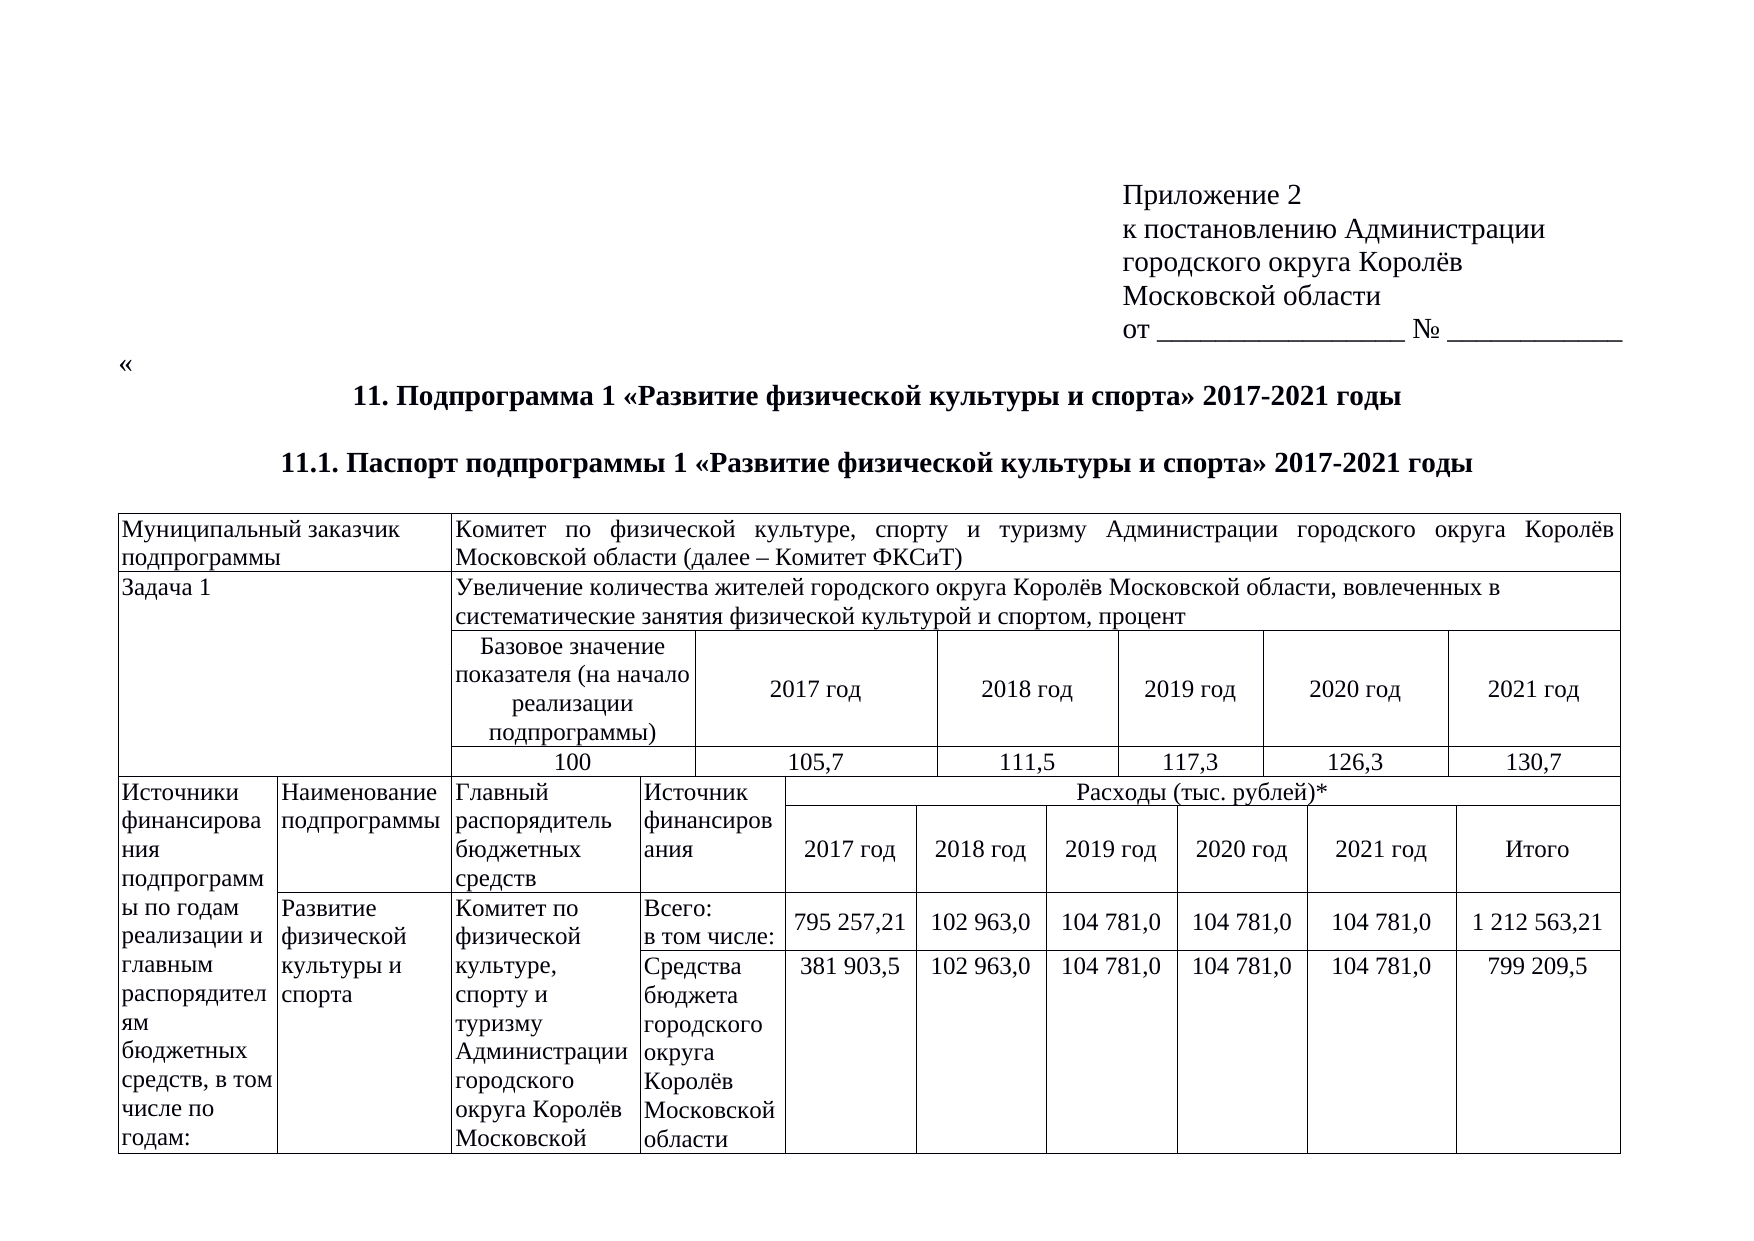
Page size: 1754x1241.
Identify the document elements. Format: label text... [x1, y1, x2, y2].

table_cell 1 212 563,21 [1457, 893, 1620, 950]
table_cell 2021 год [1449, 631, 1620, 746]
text Приложение 2 [1122, 177, 1636, 211]
table_cell Базовое значение показателя (на начало реализации подпрограммы) [452, 631, 695, 746]
table_cell 117,3 [1119, 747, 1263, 776]
text от _________________ № ____________ [1122, 311, 1636, 345]
table_cell 2017 год [696, 631, 937, 746]
table_cell 104 781,0 [1047, 893, 1177, 950]
table_cell 2019 год [1047, 806, 1177, 892]
table_cell 381 903,5 [786, 951, 916, 1152]
table_cell 111,5 [938, 747, 1118, 776]
text к постановлению Администрации [1122, 211, 1636, 244]
table_cell Развитие физической культуры и спорта [278, 893, 451, 1152]
table_cell 105,7 [696, 747, 937, 776]
text Московской области [1122, 278, 1636, 311]
text городского округа Королёв [1122, 244, 1636, 278]
table_cell 2017 год [786, 806, 916, 892]
table_cell 2019 год [1119, 631, 1263, 746]
table_cell 795 257,21 [786, 893, 916, 950]
table_cell Источник финансирования [641, 777, 785, 892]
table_header Муниципальный заказчик подпрограммы [119, 514, 451, 571]
table_cell Источники финансирования подпрограммы по годам реализации и главным распорядителям бюджетных средств, в том числе по годам: [119, 777, 277, 1152]
table_cell 104 781,0 [1308, 893, 1456, 950]
table_cell 104 781,0 [1178, 951, 1307, 1152]
table_cell Средства бюджета городского округа Королёв Московской области [641, 951, 785, 1152]
text 11. Подпрограмма 1 «Развитие физической культуры и спорта» 2017-2021 годы [118, 378, 1636, 412]
table_cell 102 963,0 [917, 951, 1046, 1152]
table_cell Расходы (тыс. рублей)* [786, 777, 1620, 805]
table_cell Итого [1457, 806, 1620, 892]
table_cell 104 781,0 [1047, 951, 1177, 1152]
table_cell 799 209,5 [1457, 951, 1620, 1152]
table_cell 2018 год [917, 806, 1046, 892]
table_cell 104 781,0 [1308, 951, 1456, 1152]
table_cell 130,7 [1449, 747, 1620, 776]
table_cell 2020 год [1264, 631, 1448, 746]
text 11.1. Паспорт подпрограммы 1 «Развитие физической культуры и спорта» 2017-2021 годы [118, 446, 1636, 479]
table_cell Наименование подпрограммы [278, 777, 451, 892]
table_cell Всего: в том числе: [641, 893, 785, 950]
table_cell 100 [452, 747, 695, 776]
table_cell Комитет по физической культуре, спорту и туризму Администрации городского округа Королёв Московской области [452, 893, 640, 1152]
table_cell 102 963,0 [917, 893, 1046, 950]
table_cell Главный распорядитель бюджетных средств [452, 777, 640, 892]
text « [118, 345, 1636, 378]
table_cell 2018 год [938, 631, 1118, 746]
table_cell 126,3 [1264, 747, 1448, 776]
table_cell Увеличение количества жителей городского округа Королёв Московской области, вовлеченных в систематические занятия физической культурой и спортом, процент [1186, 572, 1620, 630]
table_cell 2021 год [1308, 806, 1456, 892]
table_cell Задача 1 [119, 572, 451, 776]
table_cell 2020 год [1178, 806, 1307, 892]
table_header Комитет по физической культуре, спорту и туризму Администрации городского округа Королёв Московской области (далее – Комитет ФКСиТ) [452, 514, 1620, 571]
table_cell 104 781,0 [1178, 893, 1307, 950]
